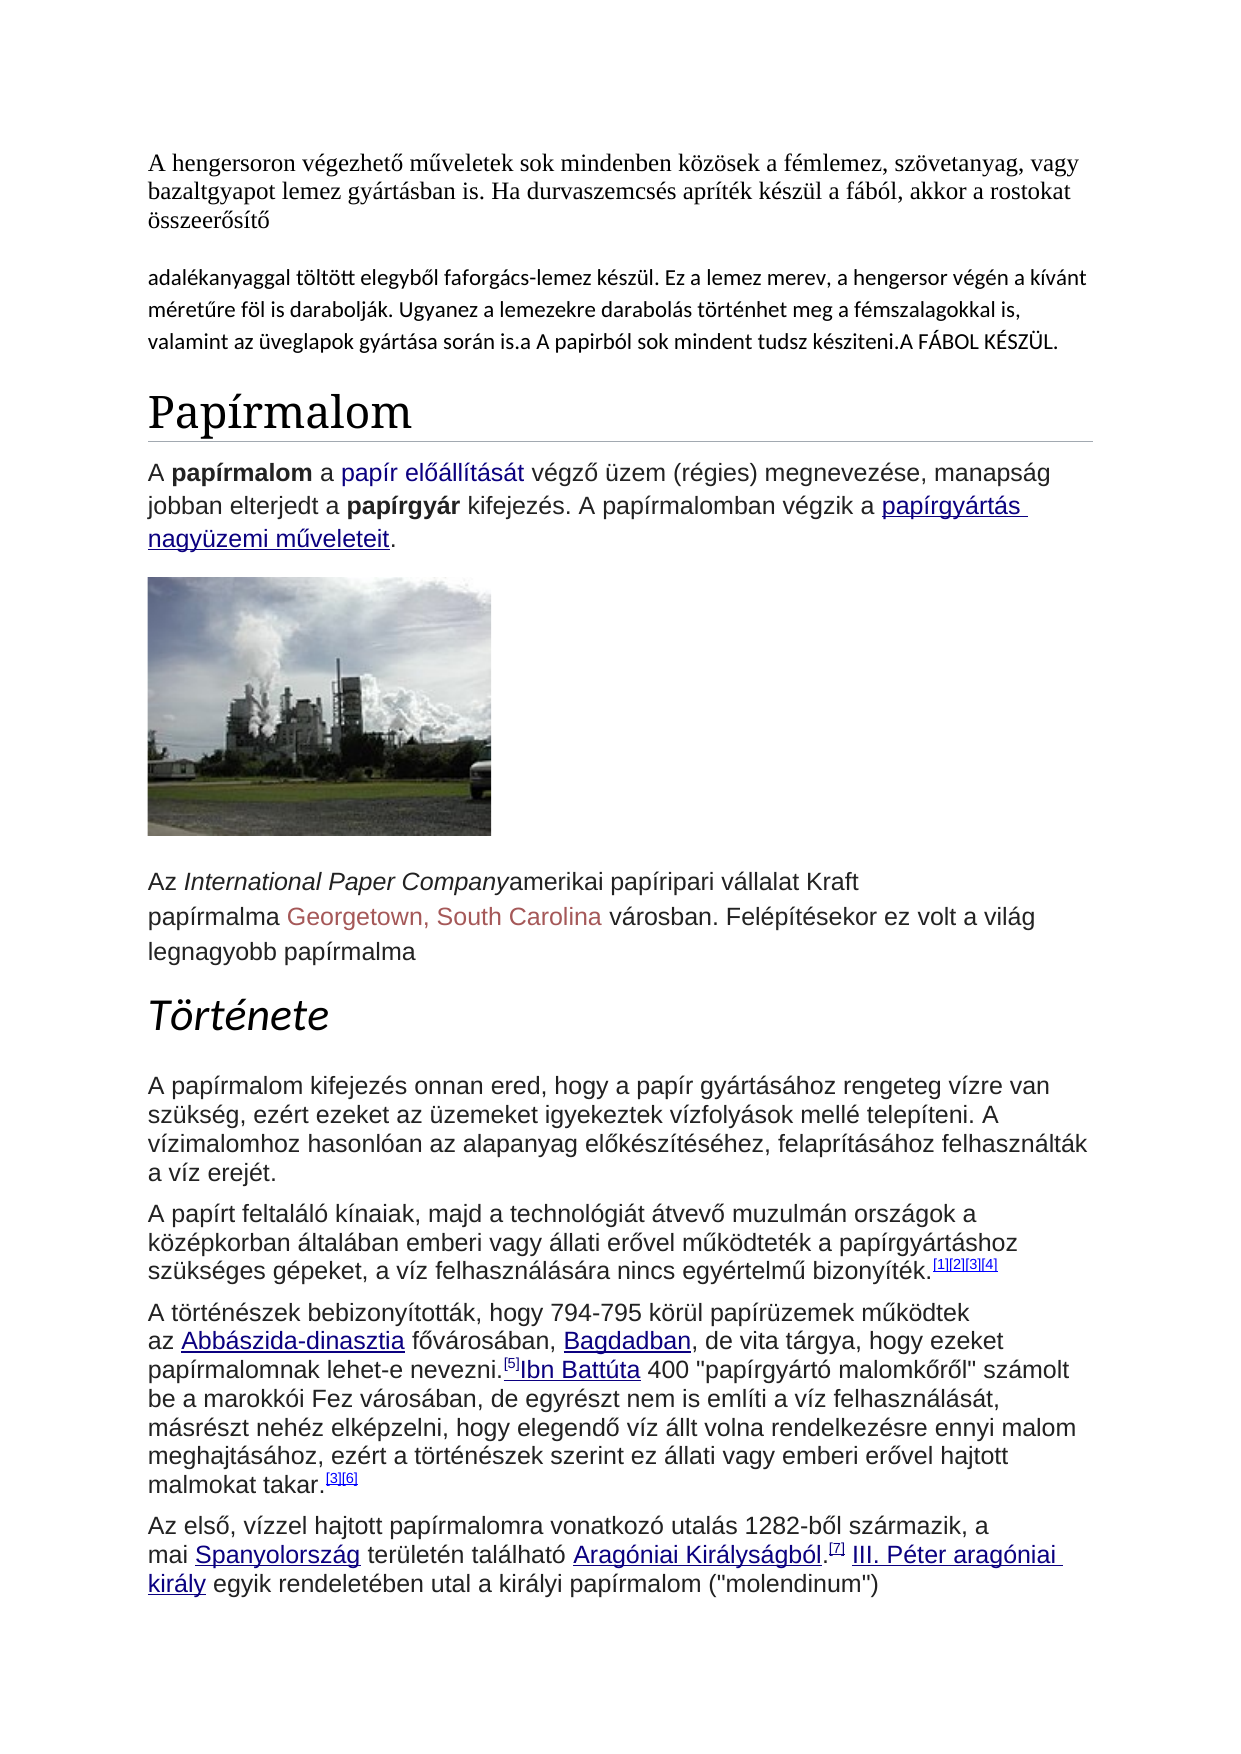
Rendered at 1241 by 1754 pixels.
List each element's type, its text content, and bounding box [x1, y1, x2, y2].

text adalékanyaggal töltött elegyből faforgács-lemez készül. Ez a lemez merev, a hengersor végén a kívánt méretűre föl is darabolják. Ugyanez a lemezekre darabolás történhet meg a fémszalagokkal is, valamint az üveglapok gyártása során is.a A papirból sok mindent tudsz késziteni.A FÁBOL KÉSZÜL. [148, 263, 1093, 355]
subtitle Papírmalom [148, 380, 1093, 441]
text A hengersoron végezhető műveletek sok mindenben közösek a fémlemez, szövetanyag, vagy bazaltgyapot lemez gyártásban is. Ha durvaszemcsés apríték készül a fából, akkor a rostokat összeerősítő [148, 148, 1093, 234]
text Az International Paper Companyamerikai papíripari vállalat Kraft papírmalma Georgetown, South Carolina városban. Felépítésekor ez volt a világ legnagyobb papírmalma [148, 860, 1093, 965]
text A történészek bebizonyították, hogy 794-795 körül papírüzemek működtek az Abbászida-dinasztia fővárosában, Bagdadban, de vita tárgya, hogy ezeket papírmalomnak lehet-e nevezni.[5]Ibn Battúta 400 "papírgyártó malomkőről" számolt be a marokkói Fez városában, de egyrészt nem is említi a víz felhasználását, másrészt nehéz elképzelni, hogy elegendő víz állt volna rendelkezésre ennyi malom meghajtásához, ezért a történészek szerint ez állati vagy emberi erővel hajtott malmokat takar.[3][6] [148, 1297, 1093, 1499]
picture [147, 577, 492, 836]
text A papírmalom kifejezés onnan ered, hogy a papír gyártásához rengeteg vízre van szükség, ezért ezeket az üzemeket igyekeztek vízfolyások mellé telepíteni. A vízimalomhoz hasonlóan az alapanyag előkészítéséhez, felaprításához felhasználták a víz erejét. [148, 1071, 1093, 1186]
text Története [148, 986, 1093, 1042]
text A papírt feltaláló kínaiak, majd a technológiát átvevő muzulmán országok a középkorban általában emberi vagy állati erővel működteték a papírgyártáshoz szükséges gépeket, a víz felhasználására nincs egyértelmű bizonyíték.[1][2][3][4] [148, 1199, 1093, 1285]
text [148, 1511, 1093, 1597]
text A papírmalom a papír előállítását végző üzem (régies) megnevezése, manapság jobban elterjedt a papírgyár kifejezés. A papírmalomban végzik a papírgyártás nagyüzemi műveleteit. [148, 458, 1093, 553]
